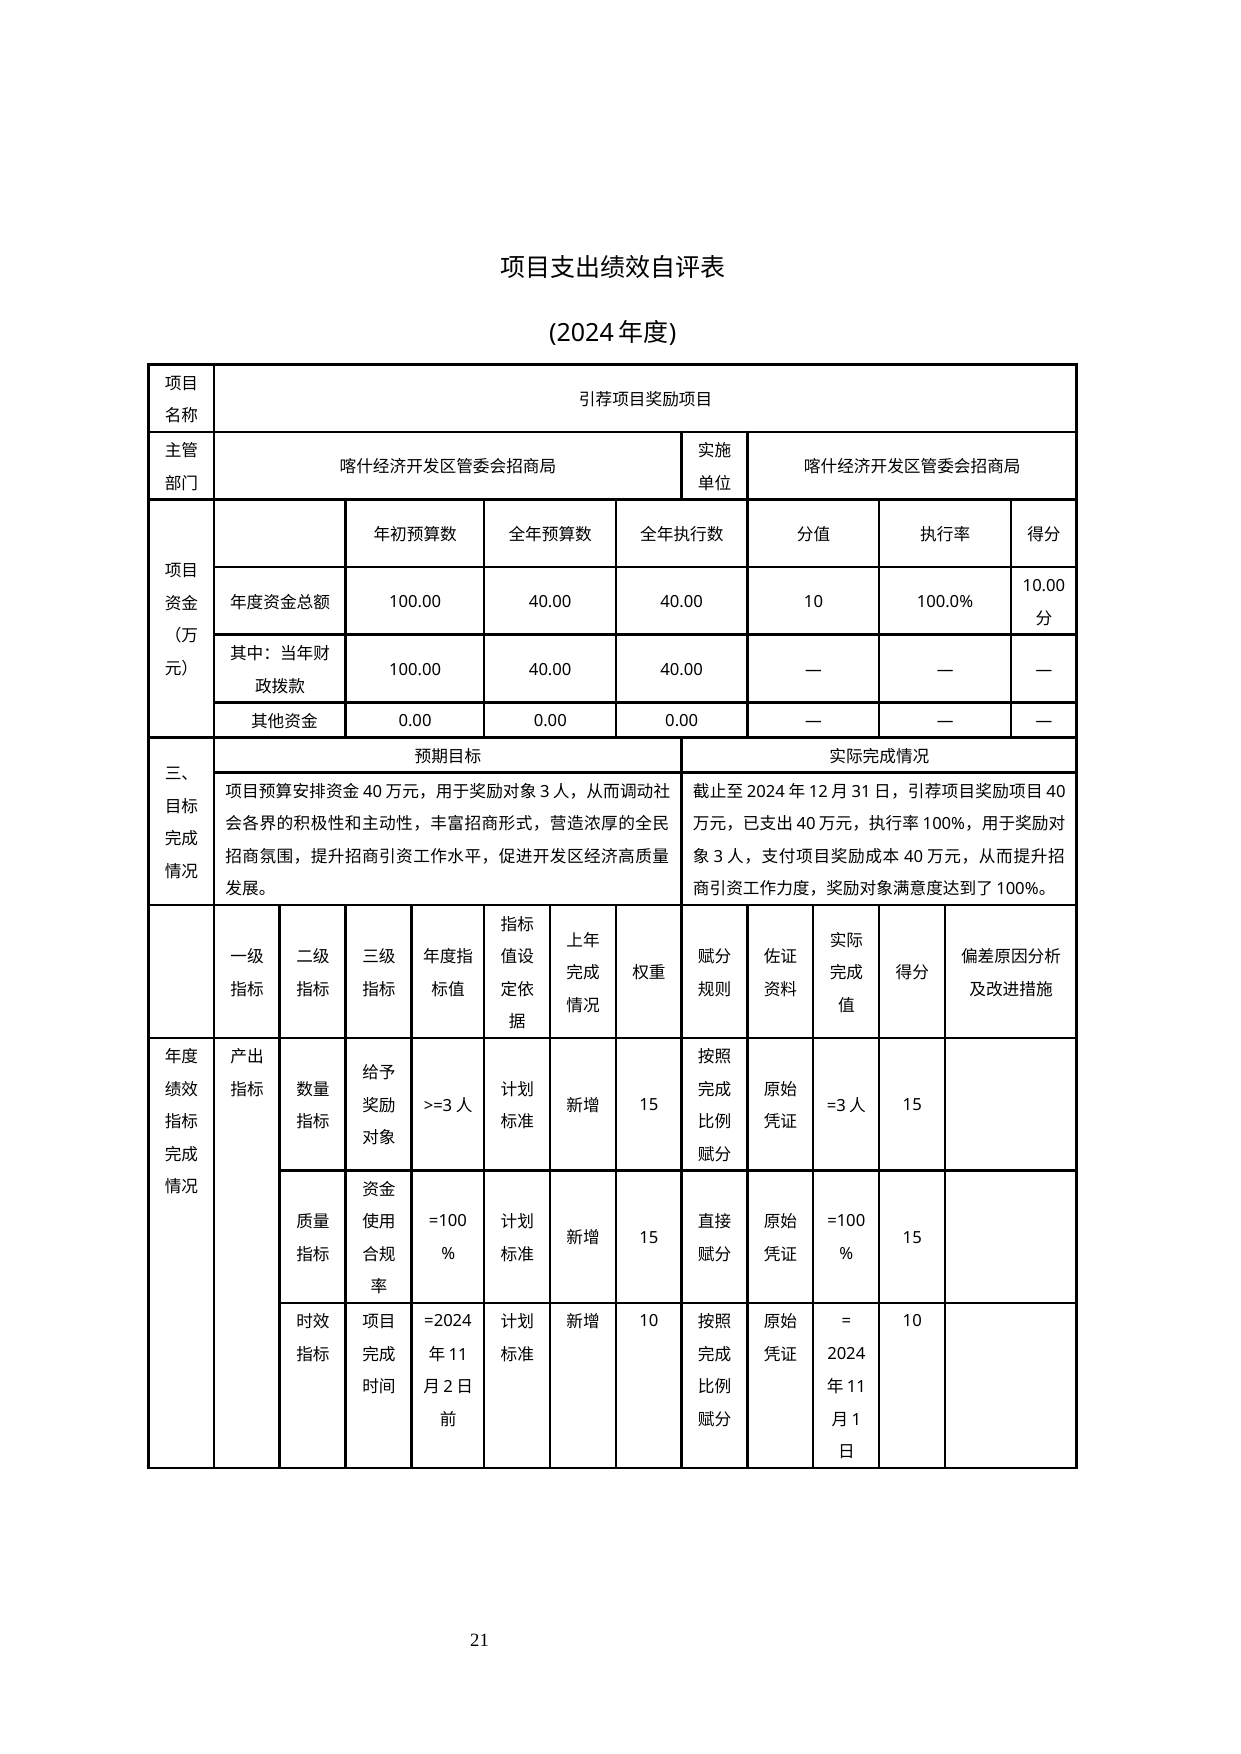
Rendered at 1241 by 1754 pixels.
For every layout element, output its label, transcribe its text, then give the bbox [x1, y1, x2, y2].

table_cell (2024年度) [148, 298, 1077, 363]
table_cell 给予奖励对象 [347, 1039, 410, 1169]
table_cell >=3人 [413, 1039, 483, 1169]
table_cell — [1012, 704, 1075, 736]
table_cell 10 [880, 1304, 944, 1467]
table_cell — [749, 636, 878, 701]
table_cell [946, 1039, 1075, 1169]
table_cell — [749, 704, 878, 736]
table_cell 实际完成情况 [683, 739, 1075, 771]
table_cell 二级指标 [281, 906, 344, 1036]
table_cell 执行率 [880, 501, 1010, 566]
table_cell 截止至2024年12月31日，引荐项目奖励项目40万元，已支出40万元，执行率100%，用于奖励对象3人，支付项目奖励成本40万元，从而提升招商引资工作力度，奖励对象满意度达到了100%。 [683, 774, 1075, 904]
table_cell 按照完成比例赋分 [683, 1039, 746, 1169]
table_cell 数量指标 [281, 1039, 344, 1169]
table_cell 项目资金 （万元） [150, 501, 213, 736]
table_cell 计划标准 [485, 1304, 549, 1467]
table_cell =100% [814, 1172, 878, 1302]
table_cell =3人 [814, 1039, 878, 1169]
table_cell 15 [880, 1039, 944, 1169]
table_cell [215, 501, 344, 566]
table_cell 0.00 [347, 704, 483, 736]
table_cell — [880, 636, 1010, 701]
table_cell 15 [617, 1172, 680, 1302]
table_cell 计划标准 [485, 1172, 549, 1302]
table_cell [946, 1172, 1075, 1302]
table_cell 10 [749, 568, 878, 633]
table_cell 其中：当年财政拨款 [215, 636, 344, 701]
table_cell 偏差原因分析及改进措施 [946, 906, 1075, 1036]
table_cell 主管部门 [150, 433, 213, 498]
table_cell 年初预算数 [347, 501, 483, 566]
table_cell 原始凭证 [749, 1039, 812, 1169]
table_cell — [880, 704, 1010, 736]
table_cell 原始凭证 [749, 1172, 812, 1302]
table_cell 计划标准 [485, 1039, 549, 1169]
table_cell 新增 [551, 1039, 615, 1169]
table_cell =100% [413, 1172, 483, 1302]
table_cell 产出指标 [215, 1039, 278, 1467]
table_cell 0.00 [617, 704, 746, 736]
table_cell 一级指标 [215, 906, 278, 1036]
table_cell 全年预算数 [485, 501, 615, 566]
table_cell 40.00 [617, 636, 746, 701]
table_cell 赋分规则 [683, 906, 746, 1036]
table_cell 100.00 [347, 636, 483, 701]
table_cell 质量指标 [281, 1172, 344, 1302]
table_cell 指标值设定依据 [485, 906, 549, 1036]
table_cell 15 [880, 1172, 944, 1302]
table_cell 按照完成比例赋分 [683, 1304, 746, 1467]
table_cell 40.00 [485, 568, 615, 633]
table_cell 15 [617, 1039, 680, 1169]
table_cell 新增 [551, 1304, 615, 1467]
table_cell 得分 [1012, 501, 1075, 566]
table_cell 项目名称 [150, 366, 213, 431]
table_cell 三、目标完成情况 [150, 739, 213, 904]
table_cell 新增 [551, 1172, 615, 1302]
table_cell 资金使用合规率 [347, 1172, 410, 1302]
table_cell 预期目标 [215, 739, 680, 771]
table_cell 佐证资料 [749, 906, 812, 1036]
table_cell 全年执行数 [617, 501, 746, 566]
table_cell 年度资金总额 [215, 568, 344, 633]
table_cell 时效指标 [281, 1304, 344, 1467]
table_cell 其他资金 [215, 704, 344, 736]
table_cell 上年完成情况 [551, 906, 615, 1036]
table_cell [946, 1304, 1075, 1467]
table_cell 喀什经济开发区管委会招商局 [215, 433, 680, 498]
table_cell 年度绩效指标完成情况 [150, 1039, 213, 1467]
table_cell 实施单位 [683, 433, 746, 498]
table_cell 100.0% [880, 568, 1010, 633]
table_cell 喀什经济开发区管委会招商局 [749, 433, 1075, 498]
table_cell 项目预算安排资金40万元，用于奖励对象3人，从而调动社会各界的积极性和主动性，丰富招商形式，营造浓厚的全民招商氛围，提升招商引资工作水平，促进开发区经济高质量发展。 [215, 774, 680, 904]
table_cell 100.00 [347, 568, 483, 633]
table_cell 项目完成时间 [347, 1304, 410, 1467]
table_cell 得分 [880, 906, 944, 1036]
table_cell [150, 906, 213, 1036]
table_cell 引荐项目奖励项目 [215, 366, 1075, 431]
table_cell 0.00 [485, 704, 615, 736]
table_cell 10.00分 [1012, 568, 1075, 633]
table_cell 三级指标 [347, 906, 410, 1036]
table_cell 权重 [617, 906, 680, 1036]
table_cell =2024年11月2日前 [413, 1304, 483, 1467]
table_cell 40.00 [617, 568, 746, 633]
table_cell 40.00 [485, 636, 615, 701]
table_cell 分值 [749, 501, 878, 566]
table_cell 实际完成值 [814, 906, 878, 1036]
table_cell 原始凭证 [749, 1304, 812, 1467]
table_cell 10 [617, 1304, 680, 1467]
table_header 项目支出绩效自评表 [148, 233, 1077, 298]
table_cell 年度指标值 [413, 906, 483, 1036]
table_cell =2024年11月1日 [814, 1304, 878, 1467]
table_cell — [1012, 636, 1075, 701]
table_cell 直接赋分 [683, 1172, 746, 1302]
